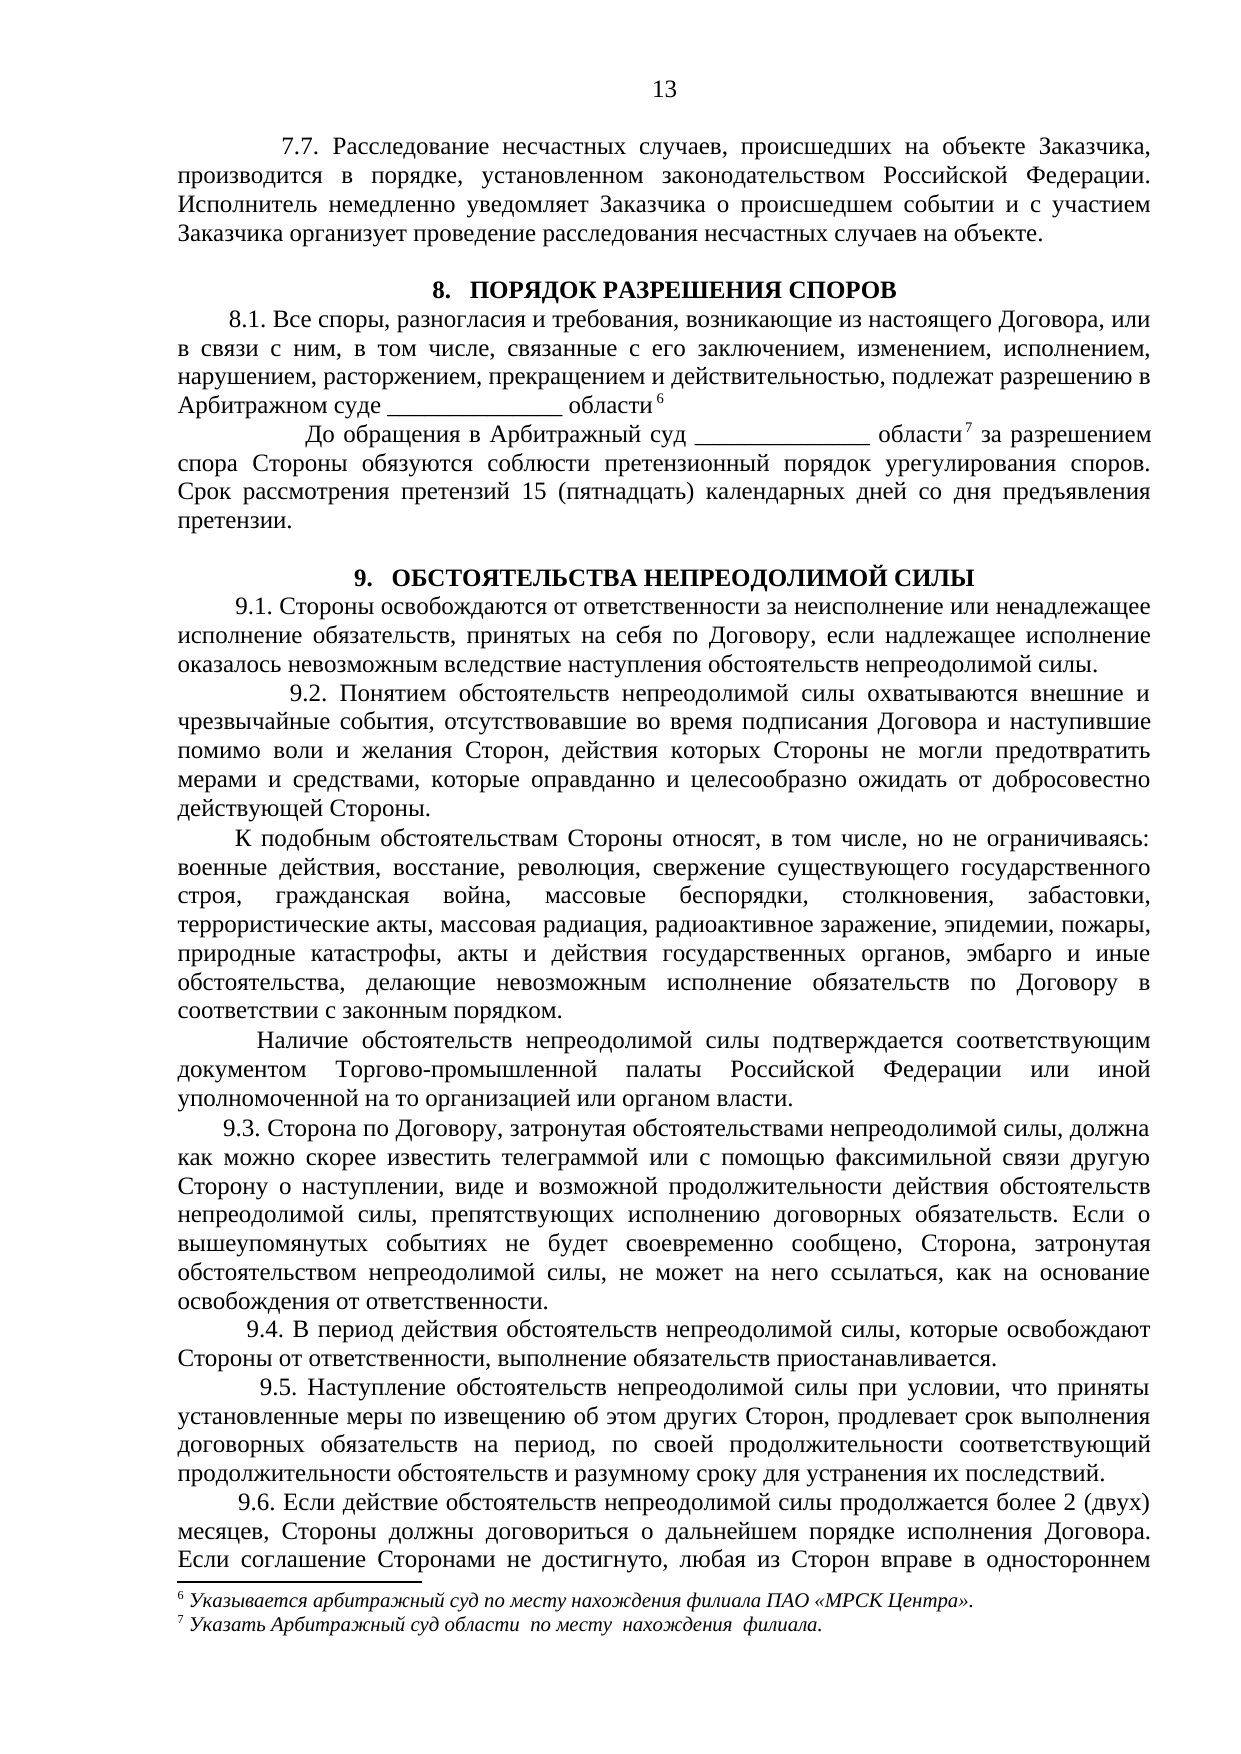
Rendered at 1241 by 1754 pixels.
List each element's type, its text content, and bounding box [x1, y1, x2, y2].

text 9.5. Наступление обстоятельств непреодолимой силы при условии, что приняты установленные меры по извещению об этом других Сторон, продлевает срок выполнения договорных обязательств на период, по своей продолжительности соответствующий продолжительности обстоятельств и разумному сроку для устранения их последствий. [177, 1372, 1152, 1487]
text До обращения в Арбитражный суд ______________ области за разрешением спора Стороны обязуются соблюсти претензионный порядок урегулирования споров. Срок рассмотрения претензий 15 (пятнадцать) календарных дней со дня предъявления претензии. [177, 419, 1152, 534]
text 9.3. Сторона по Договору, затронутая обстоятельствами непреодолимой силы, должна как можно скорее известить телеграммой или с помощью факсимильной связи другую Сторону о наступлении, виде и возможной продолжительности действия обстоятельств непреодолимой силы, препятствующих исполнению договорных обязательств. Если о вышеупомянутых событиях не будет своевременно сообщено, Сторона, затронутая обстоятельством непреодолимой силы, не может на него ссылаться, как на основание освобождения от ответственности. [177, 1113, 1152, 1314]
text 9.4. В период действия обстоятельств непреодолимой силы, которые освобождают Стороны от ответственности, выполнение обязательств приостанавливается. [177, 1314, 1152, 1372]
text 8.1. Все споры, разногласия и требования, возникающие из настоящего Договора, или в связи с ним, в том числе, связанные с его заключением, изменением, исполнением, нарушением, расторжением, прекращением и действительностью, подлежат разрешению в Арбитражном суде ______________ области [177, 304, 1152, 419]
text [177, 1487, 1152, 1573]
text 9.2. Понятием обстоятельств непреодолимой силы охватываются внешние и чрезвычайные события, отсутствовавшие во время подписания Договора и наступившие помимо воли и желания Сторон, действия которых Стороны не могли предотвратить мерами и средствами, которые оправданно и целесообразно ожидать от добросовестно действующей Стороны. [177, 678, 1152, 821]
text К подобным обстоятельствам Стороны относят, в том числе, но не ограничиваясь: военные действия, восстание, революция, свержение существующего государственного строя, гражданская война, массовые беспорядки, столкновения, забастовки, террористические акты, массовая радиация, радиоактивное заражение, эпидемии, пожары, природные катастрофы, акты и действия государственных органов, эмбарго и иные обстоятельства, делающие невозможным исполнение обязательств по Договору в соответствии с законным порядком. [177, 823, 1152, 1024]
text Наличие обстоятельств непреодолимой силы подтверждается соответствующим документом Торгово-промышленной палаты Российской Федерации или иной уполномоченной на то организацией или органом власти. [177, 1026, 1152, 1112]
list ПОРЯДОК РАЗРЕШЕНИЯ СПОРОВ [177, 275, 1152, 304]
text 7.7. Расследование несчастных случаев, происшедших на объекте Заказчика, производится в порядке, установленном законодательством Российской Федерации. Исполнитель немедленно уведомляет Заказчика о происшедшем событии и с участием Заказчика организует проведение расследования несчастных случаев на объекте. [177, 131, 1152, 246]
text 9.1. Стороны освобождаются от ответственности за неисполнение или ненадлежащее исполнение обязательств, принятых на себя по Договору, если надлежащее исполнение оказалось невозможным вследствие наступления обстоятельств непреодолимой силы. [177, 591, 1152, 678]
list ОБСТОЯТЕЛЬСТВА НЕПРЕОДОЛИМОЙ СИЛЫ [177, 563, 1152, 591]
